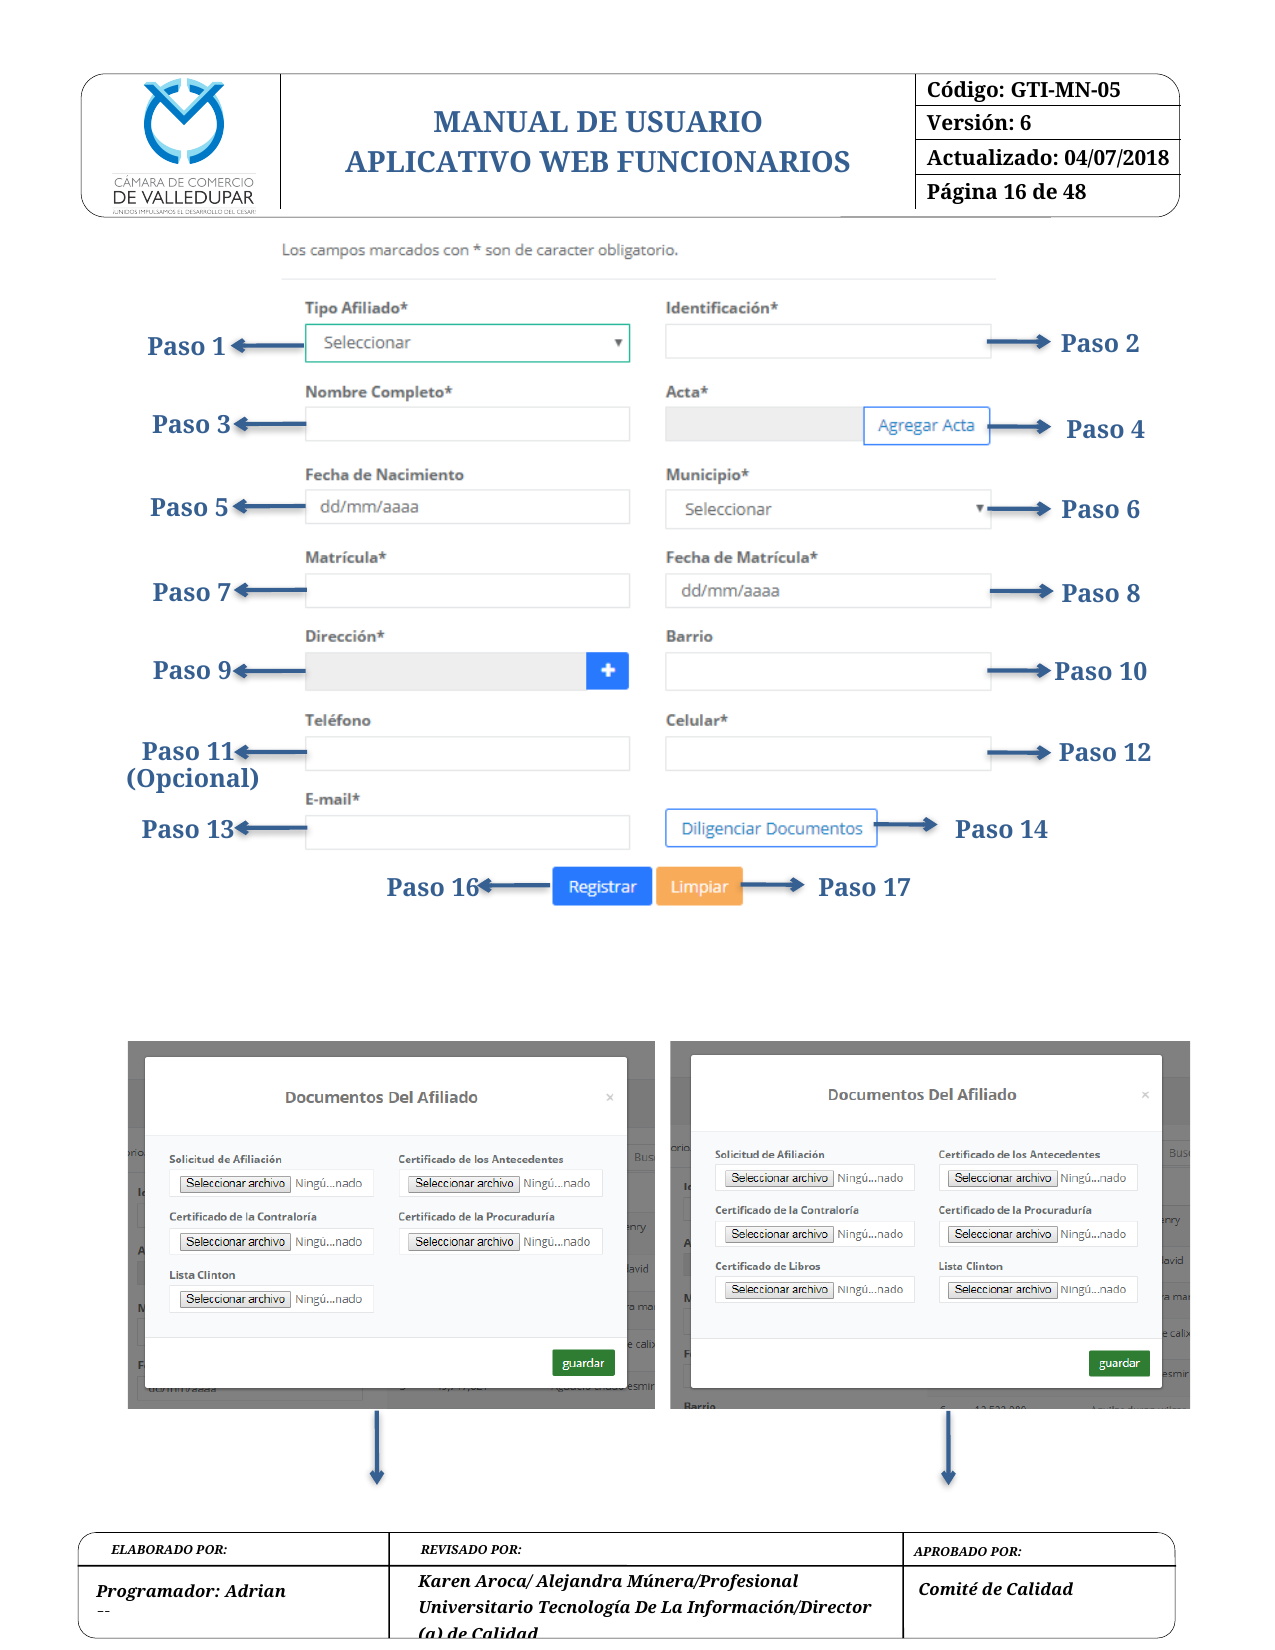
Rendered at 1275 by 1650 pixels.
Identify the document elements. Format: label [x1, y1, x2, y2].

picture [127, 1041, 655, 1409]
picture [990, 826, 997, 832]
picture [278, 236, 997, 916]
picture [670, 1041, 1191, 1409]
picture [112, 78, 256, 214]
